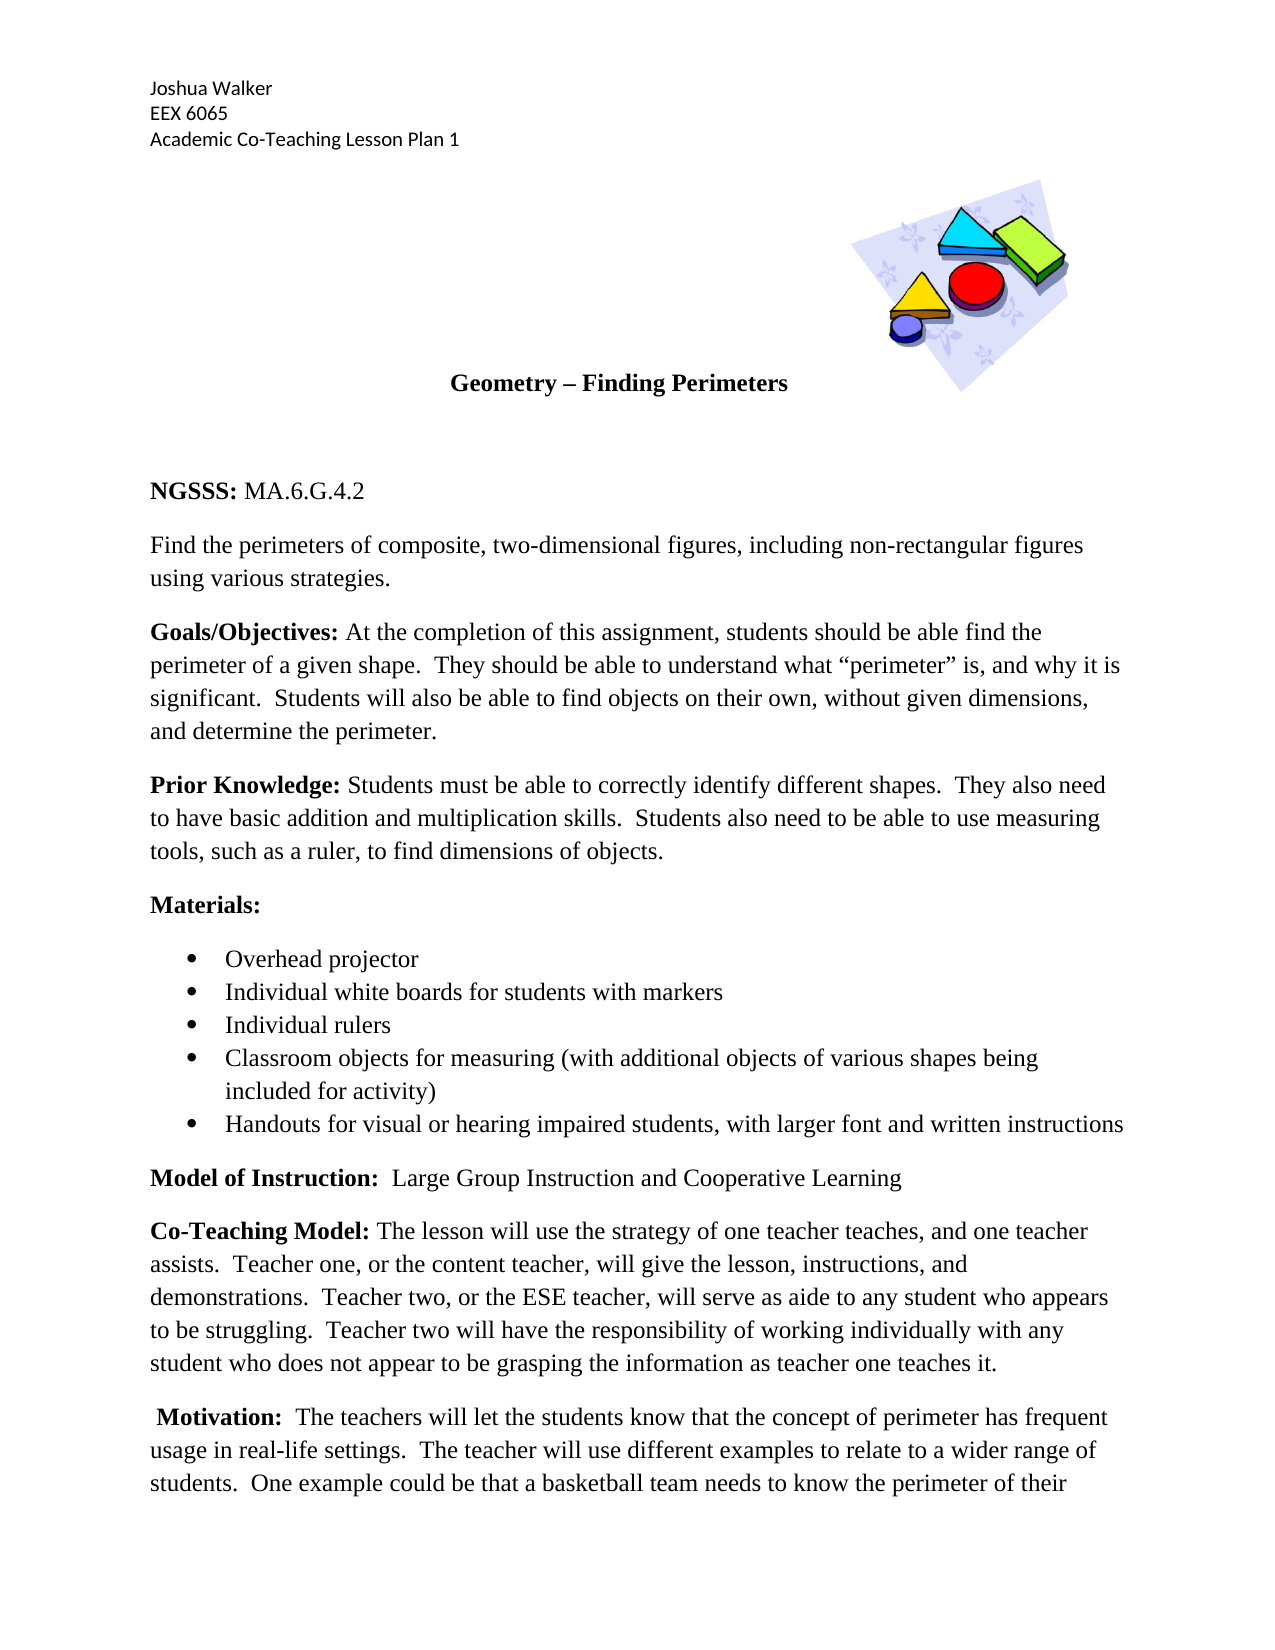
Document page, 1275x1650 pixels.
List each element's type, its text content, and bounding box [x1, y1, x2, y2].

text Materials: [150, 890, 1125, 918]
text Prior Knowledge: Students must be able to correctly identify different shapes. They also need to have basic addition and multiplication skills. Students also need to be able to use measuring tools, such as a ruler, to find dimensions of objects. [150, 770, 1125, 865]
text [150, 1402, 1125, 1497]
list Overhead projector [187, 944, 1125, 972]
list Individual rulers [187, 1010, 1125, 1038]
list Classroom objects for measuring (with additional objects of various shapes being included for activity) [187, 1043, 1125, 1104]
text Goals/Objectives: At the completion of this assignment, students should be able find the perimeter of a given shape. They should be able to understand what “perimeter” is, and why it is significant. Students will also be able to find objects on their own, without given dimensions, and determine the perimeter. [150, 617, 1125, 745]
list Handouts for visual or hearing impaired students, with larger font and written instructions [187, 1109, 1125, 1137]
picture [850, 179, 1069, 392]
text Find the perimeters of composite, two-dimensional figures, including non-rectangular figures using various strategies. [150, 530, 1125, 592]
text Model of Instruction: Large Group Instruction and Cooperative Learning [150, 1163, 1125, 1191]
text NGSSS: MA.6.G.4.2 [150, 476, 1125, 505]
list Individual white boards for students with markers [187, 977, 1125, 1005]
text Co-Teaching Model: The lesson will use the strategy of one teacher teaches, and one teacher assists. Teacher one, or the content teacher, will give the lesson, instructions, and demonstrations. Teacher two, or the ESE teacher, will serve as aide to any student who appears to be struggling. Teacher two will have the responsibility of working individually with any student who does not appear to be grasping the information as teacher one teaches it. [150, 1216, 1125, 1377]
